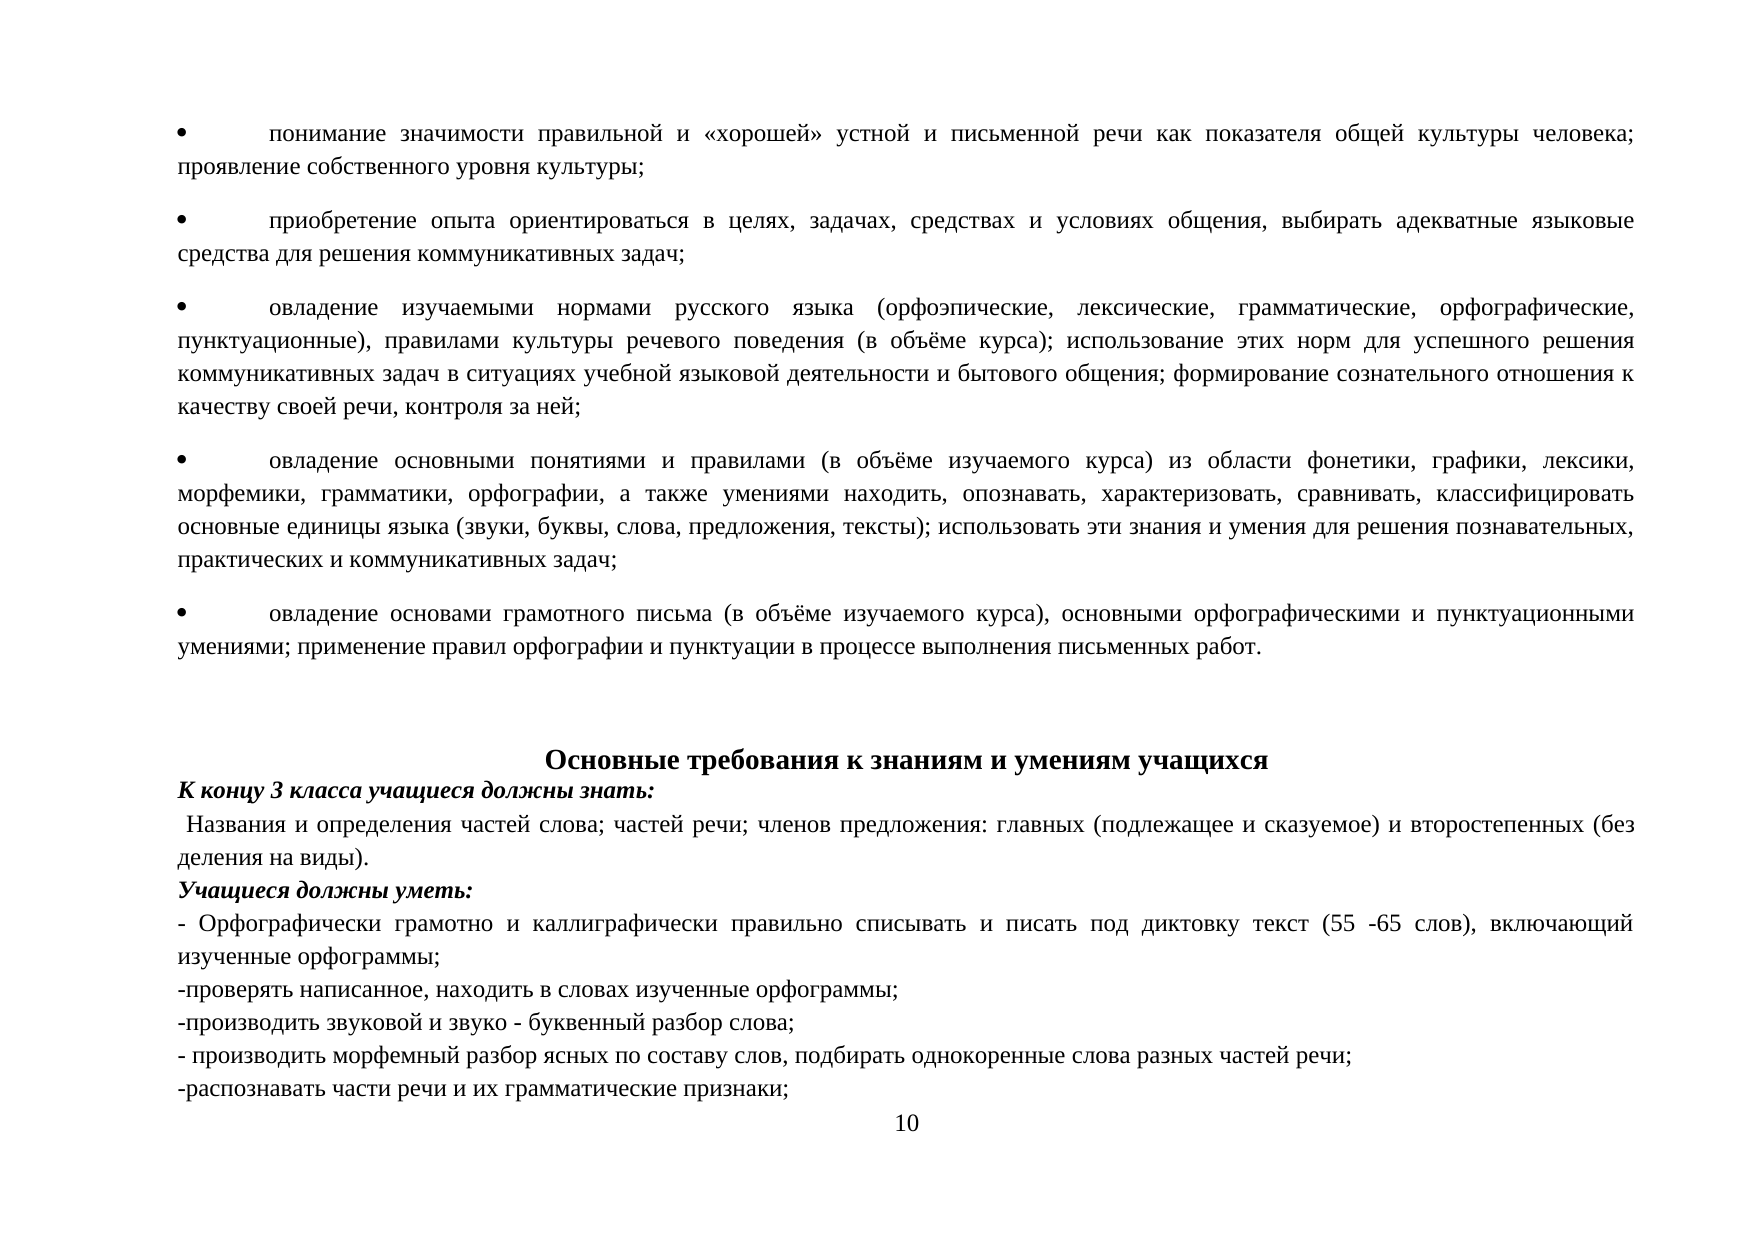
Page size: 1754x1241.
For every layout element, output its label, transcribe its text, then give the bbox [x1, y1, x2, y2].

text Учащиеся должны уметь: [177, 875, 1636, 903]
list понимание значимости правильной и «хорошей» устной и письменной речи как показателя общей культуры человека; проявление собственного уровня культуры; [177, 118, 1636, 180]
text К концу 3 класса учащиеся должны знать: [177, 776, 1636, 804]
list овладение изучаемыми нормами русского языка (орфоэпические, лексические, грамматические, орфографические, пунктуационные), правилами культуры речевого поведения (в объёме курса); использование этих норм для успешного решения коммуникативных задач в ситуациях учебной языковой деятельности и бытового общения; формирование сознательного отношения к качеству своей речи, контроля за ней; [177, 292, 1636, 420]
text - производить морфемный разбор ясных по составу слов, подбирать однокоренные слова разных частей речи; [177, 1040, 1636, 1068]
text -производить звуковой и звуко - буквенный разбор слова; [177, 1007, 1636, 1036]
list приобретение опыта ориентироваться в целях, задачах, средствах и условиях общения, выбирать адекватные языковые средства для решения коммуникативных задач; [177, 205, 1636, 267]
list овладение основными понятиями и правилами (в объёме изучаемого курса) из области фонетики, графики, лексики, морфемики, грамматики, орфографии, а также умениями находить, опознавать, характеризовать, сравнивать, классифицировать основные единицы языка (звуки, буквы, слова, предложения, тексты); использовать эти знания и умения для решения познавательных, практических и коммуникативных задач; [177, 445, 1636, 573]
text -распознавать части речи и их грамматические признаки; [177, 1073, 1636, 1102]
list овладение основами грамотного письма (в объёме изучаемого курса), основными орфографическими и пунктуационными умениями; применение правил орфографии и пунктуации в процессе выполнения письменных работ. [177, 598, 1636, 659]
text Основные требования к знаниям и умениям учащихся [177, 742, 1636, 776]
text Названия и определения частей слова; частей речи; членов предложения: главных (подлежащее и сказуемое) и второстепенных (без деления на виды). [177, 809, 1636, 870]
text - Орфографически грамотно и каллиграфически правильно списывать и писать под диктовку текст (55 -65 слов), включающий изученные орфограммы; [177, 908, 1636, 969]
text -проверять написанное, находить в словах изученные орфограммы; [177, 974, 1636, 1002]
